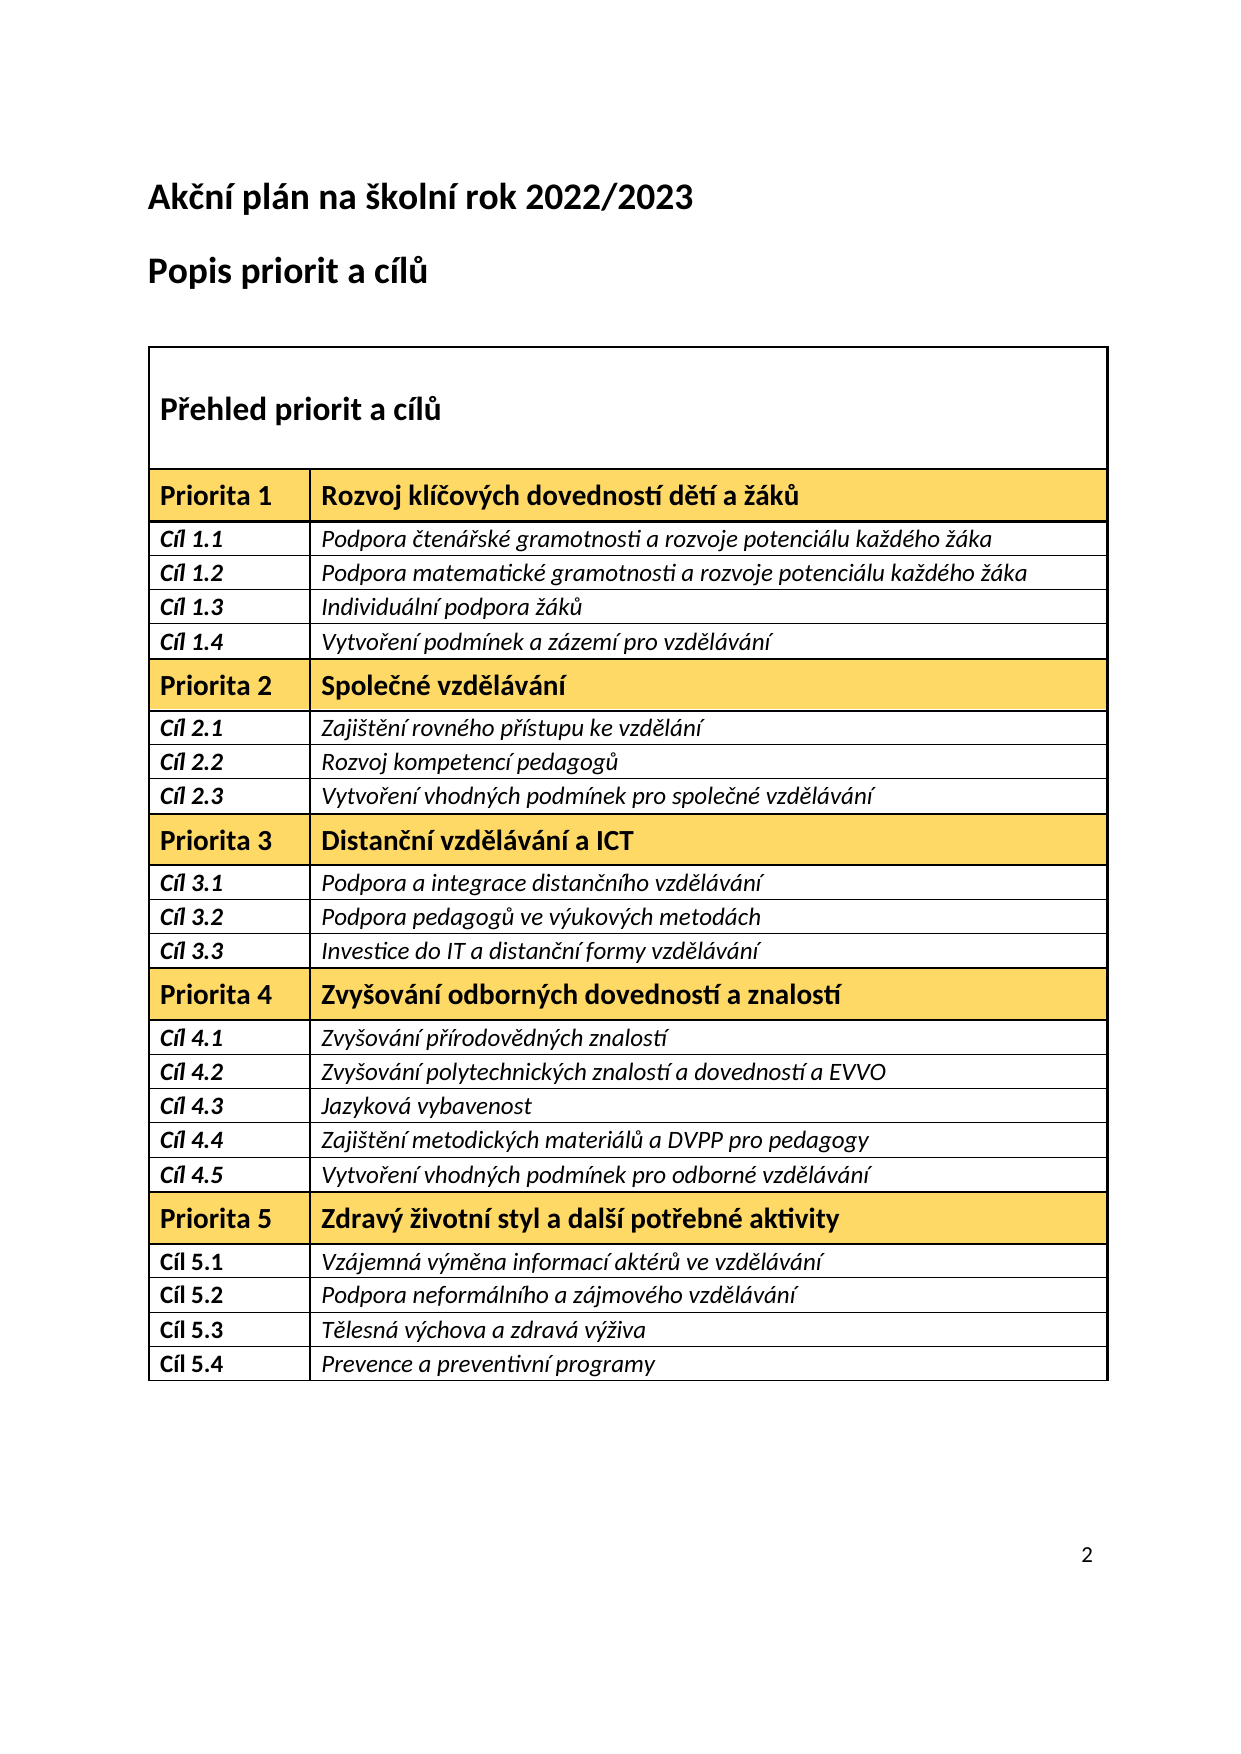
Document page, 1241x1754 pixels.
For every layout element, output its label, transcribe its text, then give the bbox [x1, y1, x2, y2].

table_cell Vytvoření vhodných podmínek pro odborné vzdělávání [311, 1158, 1106, 1191]
table_cell Cíl 3.3 [150, 934, 309, 967]
table_cell Cíl 1.3 [150, 590, 309, 623]
table_header Přehled priorit a cílů [150, 348, 1106, 468]
table_cell Cíl 1.1 [150, 523, 309, 554]
table_cell Cíl 3.1 [150, 866, 309, 899]
table_cell Cíl 2.1 [150, 712, 309, 744]
table_cell Vzájemná výměna informací aktérů ve vzdělávání [311, 1245, 1106, 1277]
table_cell Rozvoj klíčových dovedností dětí a žáků [311, 470, 1106, 520]
table_cell Individuální podpora žáků [311, 590, 1106, 623]
table_cell Priorita 4 [150, 969, 309, 1019]
table_cell Priorita 1 [150, 470, 309, 520]
table_cell Cíl 4.2 [150, 1055, 309, 1088]
table_cell Priorita 3 [150, 815, 309, 864]
table_cell Cíl 2.3 [150, 779, 309, 812]
table_cell Zdravý životní styl a další potřebné aktivity [311, 1193, 1106, 1243]
table_cell Vytvoření vhodných podmínek pro společné vzdělávání [311, 779, 1106, 812]
table_cell Vytvoření podmínek a zázemí pro vzdělávání [311, 624, 1106, 658]
table_cell Zvyšování odborných dovedností a znalostí [311, 969, 1106, 1019]
table_cell Rozvoj kompetencí pedagogů [311, 745, 1106, 778]
table_cell Prevence a preventivní programy [311, 1347, 1106, 1380]
table_cell Zajištění rovného přístupu ke vzdělání [311, 712, 1106, 744]
table_cell Priorita 5 [150, 1193, 309, 1243]
subtitle Akční plán na školní rok 2022/2023 [148, 173, 1093, 218]
table_cell Investice do IT a distanční formy vzdělávání [311, 934, 1106, 967]
table_cell Zvyšování polytechnických znalostí a dovedností a EVVO [311, 1055, 1106, 1088]
table_cell Podpora matematické gramotnosti a rozvoje potenciálu každého žáka [311, 556, 1106, 589]
table_cell Cíl 1.4 [150, 624, 309, 658]
table_cell Cíl 4.3 [150, 1089, 309, 1122]
table_cell Tělesná výchova a zdravá výživa [311, 1313, 1106, 1346]
table_cell Cíl 4.4 [150, 1123, 309, 1157]
table_cell Distanční vzdělávání a ICT [311, 815, 1106, 864]
table_cell Podpora neformálního a zájmového vzdělávání [311, 1278, 1106, 1312]
table_cell Jazyková vybavenost [311, 1089, 1106, 1122]
table_cell Cíl 4.5 [150, 1158, 309, 1191]
table_cell Podpora čtenářské gramotnosti a rozvoje potenciálu každého žáka [311, 523, 1106, 554]
table_cell Společné vzdělávání [311, 660, 1106, 709]
table_cell Cíl 5.1 [150, 1245, 309, 1277]
table_cell Priorita 2 [150, 660, 309, 709]
table_cell Cíl 5.3 [150, 1313, 309, 1346]
table_cell Cíl 4.1 [150, 1021, 309, 1053]
table_cell Podpora a integrace distančního vzdělávání [311, 866, 1106, 899]
table_cell Cíl 1.2 [150, 556, 309, 589]
table_cell Cíl 2.2 [150, 745, 309, 778]
table_cell Cíl 3.2 [150, 900, 309, 933]
table_cell Zvyšování přírodovědných znalostí [311, 1021, 1106, 1053]
subtitle Popis priorit a cílů [148, 247, 1093, 293]
table_cell Zajištění metodických materiálů a DVPP pro pedagogy [311, 1123, 1106, 1157]
table_cell Cíl 5.4 [150, 1347, 309, 1380]
table_cell Podpora pedagogů ve výukových metodách [311, 900, 1106, 933]
table_cell Cíl 5.2 [150, 1278, 309, 1312]
